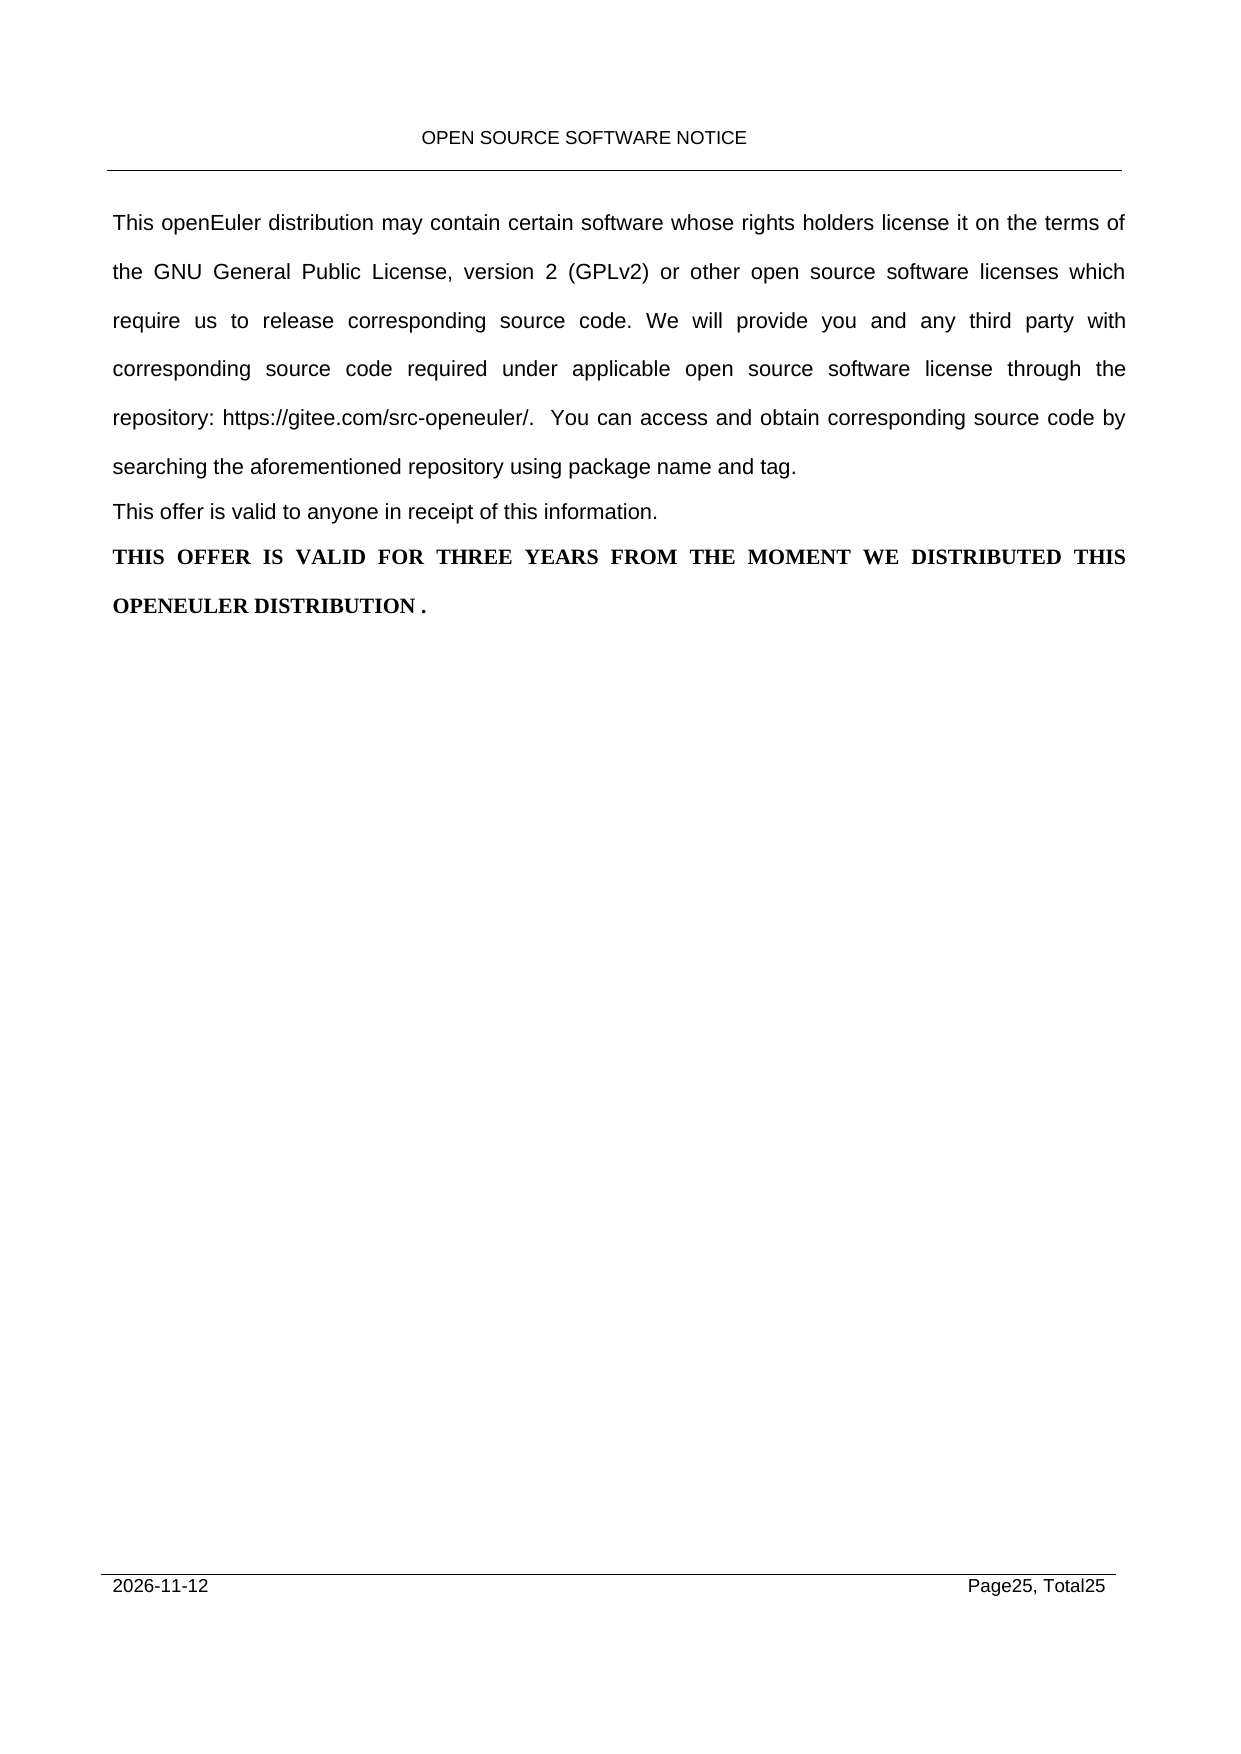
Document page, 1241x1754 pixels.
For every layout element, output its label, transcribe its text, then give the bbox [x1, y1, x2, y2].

text This offer is valid to anyone in receipt of this information. [112, 495, 1128, 528]
text This openEuler distribution may contain certain software whose rights holders license it on the terms of the GNU General Public License, version 2 (GPLv2) or other open source software licenses which require us to release corresponding source code. We will provide you and any third party with corresponding source code required under applicable open source software license through the repository: https://gitee.com/src-openeuler/. You can access and obtain corresponding source code by searching the aforementioned repository using package name and tag. [112, 206, 1128, 483]
text THIS OFFER IS VALID FOR THREE YEARS FROM THE MOMENT WE DISTRIBUTED THIS OPENEULER DISTRIBUTION . [112, 540, 1128, 622]
